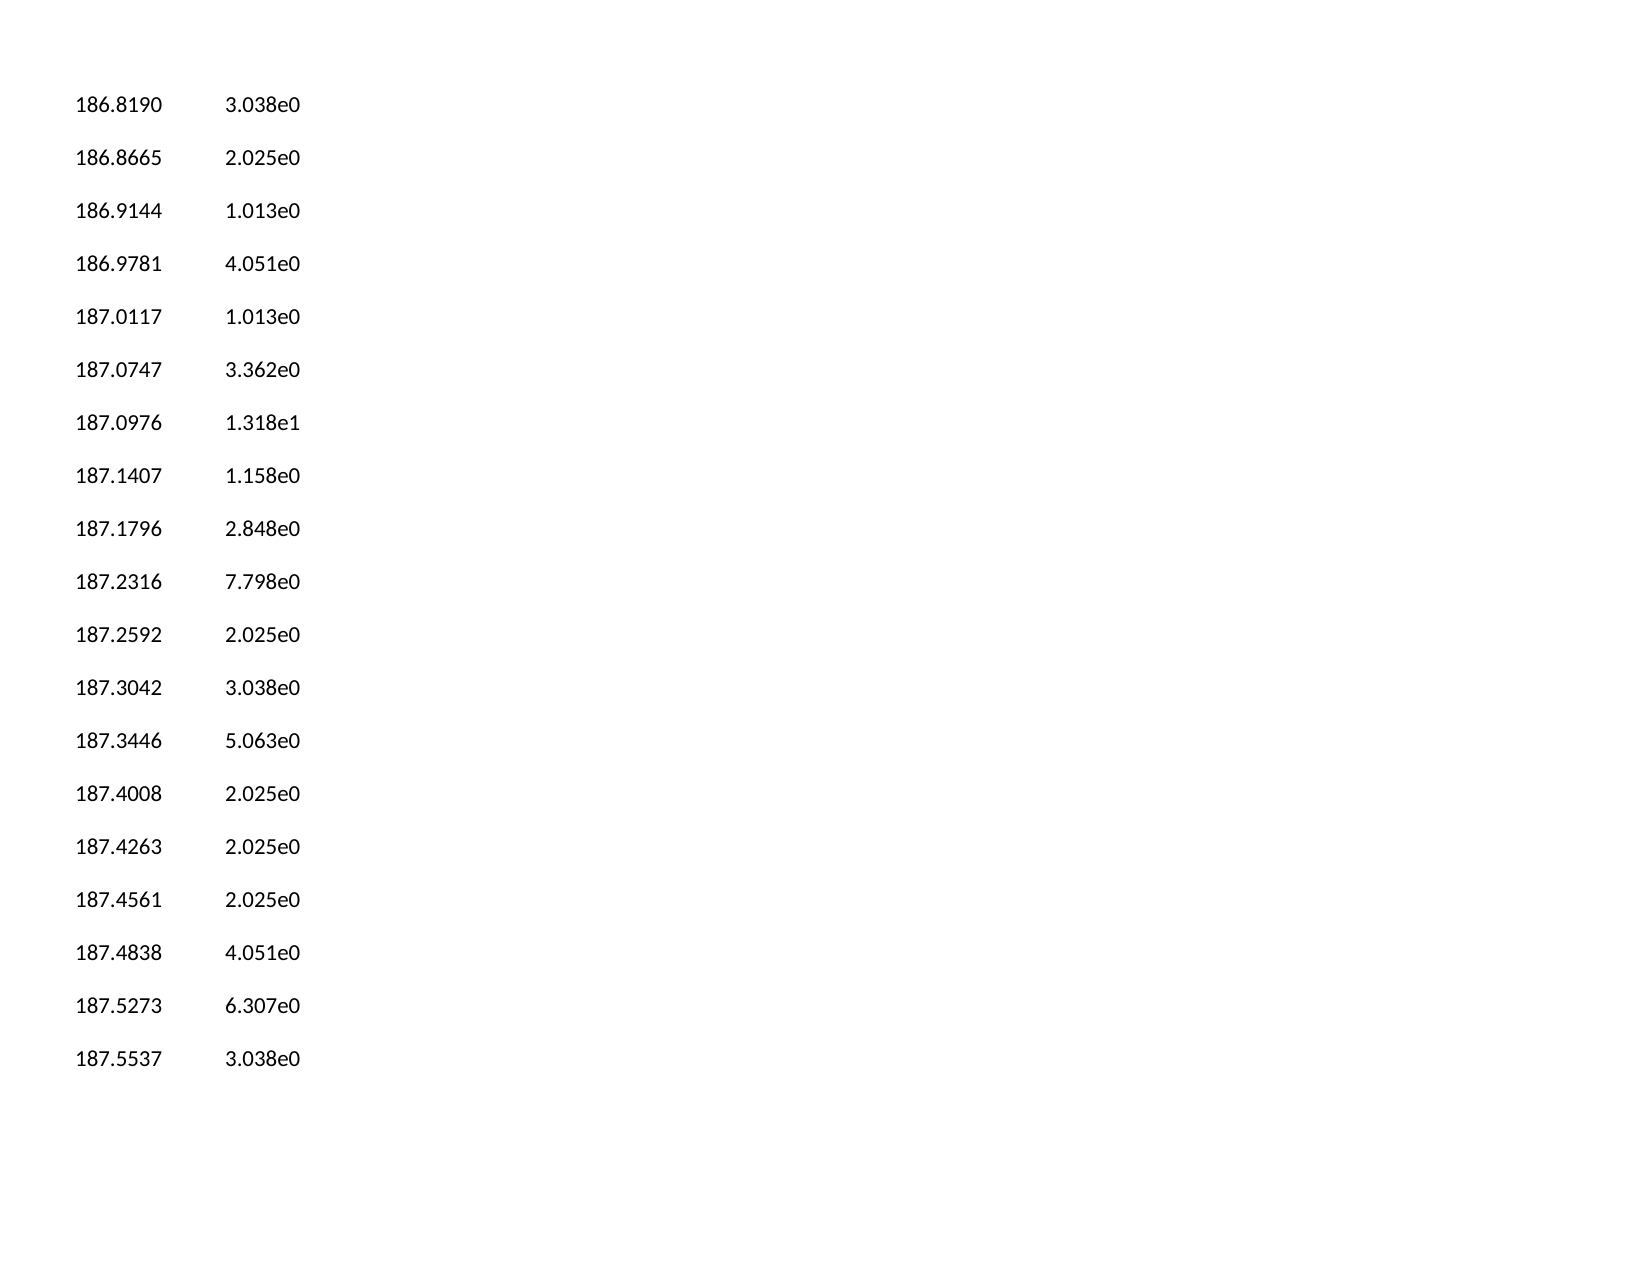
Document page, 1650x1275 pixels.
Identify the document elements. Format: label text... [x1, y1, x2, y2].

text 187.0117 1.013e0 [75, 302, 1563, 330]
text 187.4008 2.025e0 [75, 779, 1563, 807]
text 186.8665 2.025e0 [75, 143, 1563, 171]
text 187.3446 5.063e0 [75, 726, 1563, 754]
text 187.4263 2.025e0 [75, 832, 1563, 860]
text 187.1407 1.158e0 [75, 461, 1563, 489]
text 187.2592 2.025e0 [75, 620, 1563, 648]
text 187.2316 7.798e0 [75, 567, 1563, 595]
text 186.9144 1.013e0 [75, 196, 1563, 224]
text 187.5273 6.307e0 [75, 991, 1563, 1019]
text 187.4561 2.025e0 [75, 885, 1563, 913]
text 187.4838 4.051e0 [75, 938, 1563, 966]
text 187.0976 1.318e1 [75, 408, 1563, 436]
text 186.8190 3.038e0 [75, 90, 1563, 118]
text 187.3042 3.038e0 [75, 673, 1563, 701]
text 186.9781 4.051e0 [75, 249, 1563, 277]
text 187.0747 3.362e0 [75, 355, 1563, 383]
text 187.1796 2.848e0 [75, 514, 1563, 542]
text 187.5537 3.038e0 [75, 1044, 1563, 1072]
